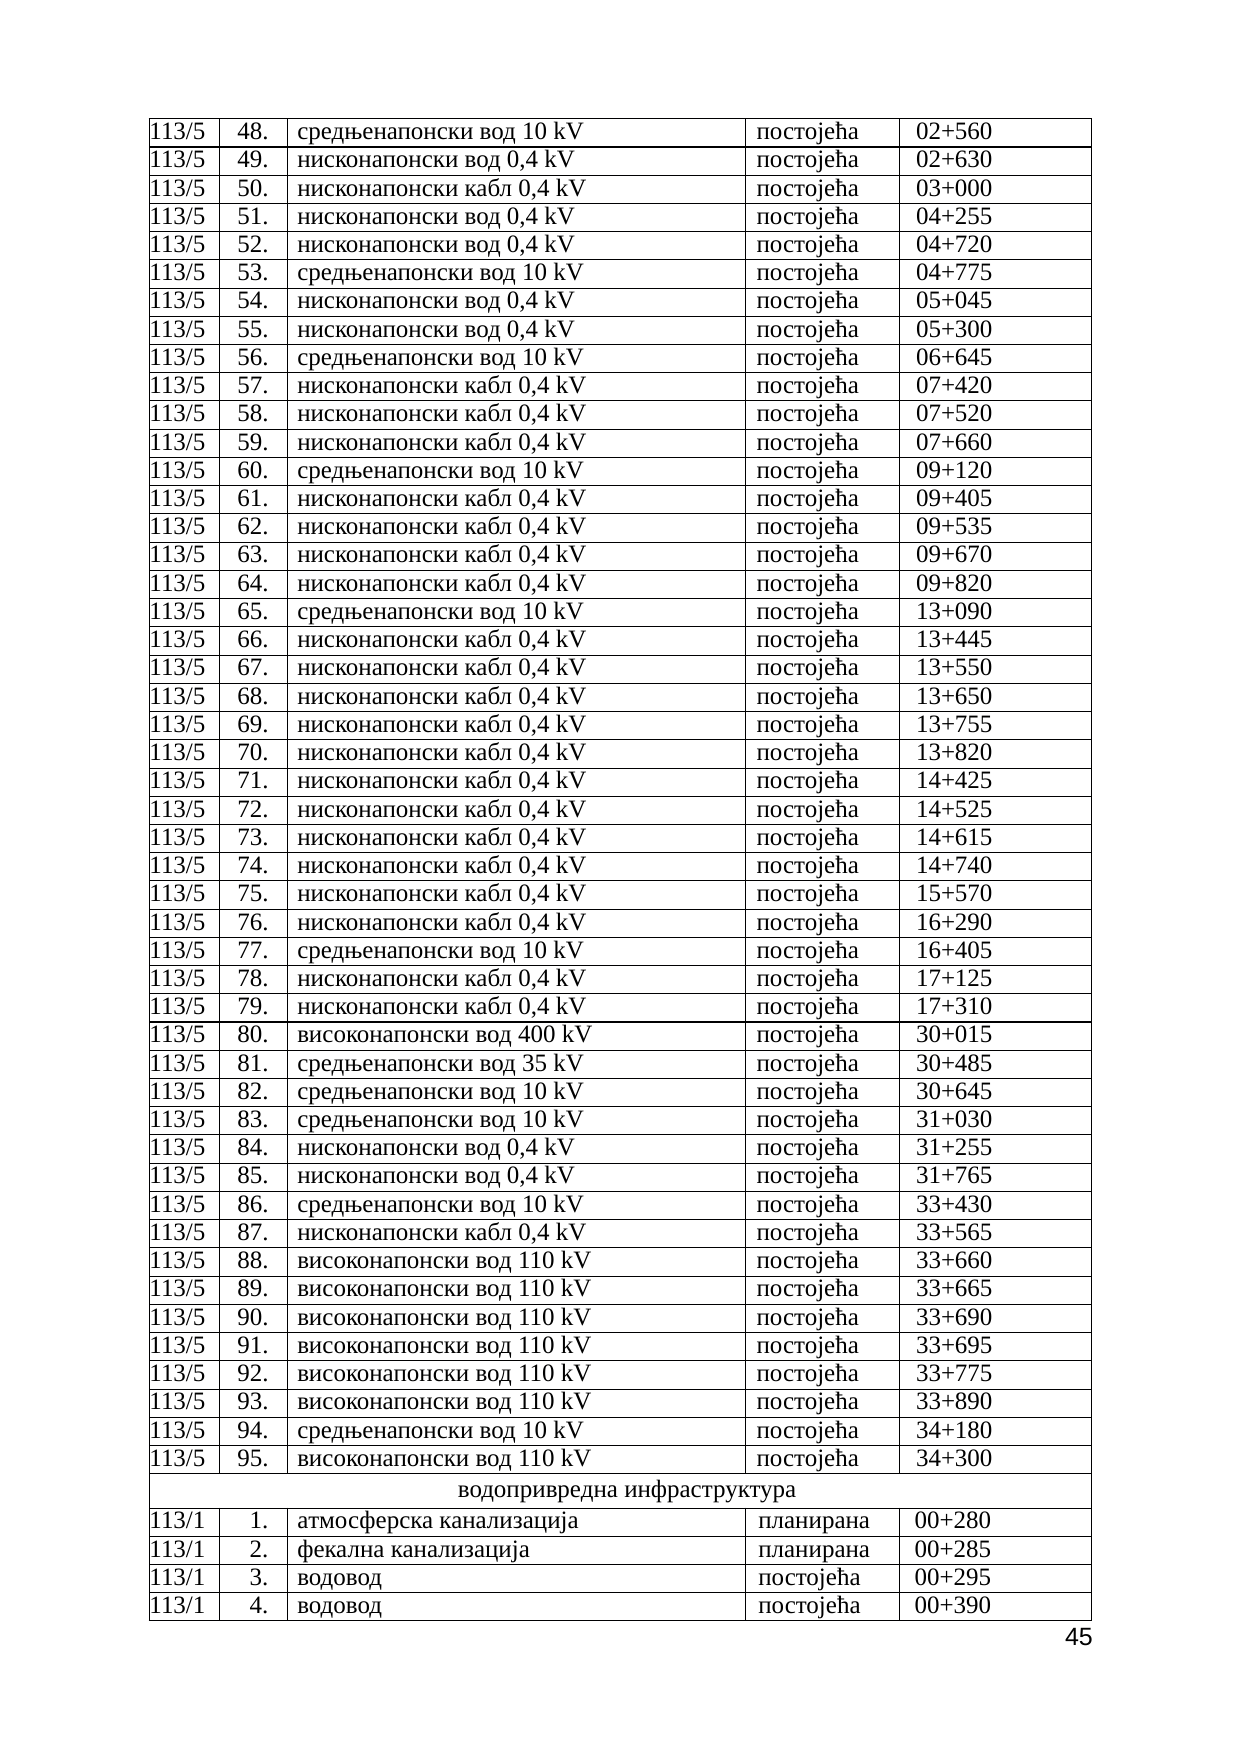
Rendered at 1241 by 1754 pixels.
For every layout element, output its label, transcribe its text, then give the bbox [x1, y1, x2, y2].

table_cell 04+720 [900, 232, 1091, 259]
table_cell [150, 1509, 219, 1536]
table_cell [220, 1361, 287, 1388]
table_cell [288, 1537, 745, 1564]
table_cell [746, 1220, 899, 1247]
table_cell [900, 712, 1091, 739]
table_cell нисконапонски кабл 0,4 kV [288, 176, 745, 203]
table_cell постојећа [746, 543, 899, 570]
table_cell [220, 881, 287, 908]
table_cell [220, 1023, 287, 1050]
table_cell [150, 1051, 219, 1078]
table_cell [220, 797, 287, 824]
table_cell 04+255 [900, 204, 1091, 231]
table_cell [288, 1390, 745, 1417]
table_cell 06+645 [900, 345, 1091, 372]
table_cell 53. [220, 260, 287, 287]
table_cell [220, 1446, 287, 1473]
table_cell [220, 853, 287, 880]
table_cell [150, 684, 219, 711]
table_cell постојећа [746, 148, 899, 174]
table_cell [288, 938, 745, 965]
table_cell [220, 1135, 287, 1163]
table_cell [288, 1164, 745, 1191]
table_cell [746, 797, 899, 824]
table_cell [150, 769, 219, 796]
table_cell постојећа [746, 486, 899, 513]
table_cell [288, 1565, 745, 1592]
table_cell нисконапонски кабл 0,4 kV [288, 373, 745, 400]
table_cell 09+535 [900, 514, 1091, 542]
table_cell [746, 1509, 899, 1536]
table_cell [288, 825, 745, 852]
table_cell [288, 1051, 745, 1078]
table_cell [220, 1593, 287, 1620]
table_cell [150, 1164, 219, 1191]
table_cell 04+775 [900, 260, 1091, 287]
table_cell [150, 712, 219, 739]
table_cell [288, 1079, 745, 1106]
table_cell 113/5 [150, 458, 219, 485]
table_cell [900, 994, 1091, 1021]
table_cell 113/5 [150, 317, 219, 344]
table_cell 48. [220, 119, 287, 146]
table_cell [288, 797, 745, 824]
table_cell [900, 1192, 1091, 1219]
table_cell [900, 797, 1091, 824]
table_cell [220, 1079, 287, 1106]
table_cell 113/5 [150, 571, 219, 598]
table_cell 113/5 [150, 289, 219, 316]
table_cell постојећа [746, 204, 899, 231]
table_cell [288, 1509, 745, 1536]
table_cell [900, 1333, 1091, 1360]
table_cell постојећа [746, 260, 899, 287]
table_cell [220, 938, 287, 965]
table_cell 07+660 [900, 430, 1091, 457]
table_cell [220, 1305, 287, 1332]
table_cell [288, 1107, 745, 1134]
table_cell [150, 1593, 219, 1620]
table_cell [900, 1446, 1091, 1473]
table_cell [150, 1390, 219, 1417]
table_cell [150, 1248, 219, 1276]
table_cell нисконапонски кабл 0,4 kV [288, 401, 745, 429]
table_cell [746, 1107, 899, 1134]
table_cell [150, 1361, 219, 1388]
table_cell 113/5 [150, 543, 219, 570]
table_cell постојећа [746, 232, 899, 259]
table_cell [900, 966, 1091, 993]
table_cell постојећа [746, 430, 899, 457]
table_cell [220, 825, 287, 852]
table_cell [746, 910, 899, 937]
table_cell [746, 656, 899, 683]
table_cell 113/5 [150, 204, 219, 231]
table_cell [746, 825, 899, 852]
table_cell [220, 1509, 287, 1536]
table_cell нисконапонски вод 0,4 kV [288, 148, 745, 174]
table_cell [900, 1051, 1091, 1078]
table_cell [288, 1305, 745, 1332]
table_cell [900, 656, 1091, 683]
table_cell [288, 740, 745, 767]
table_cell 113/5 [150, 119, 219, 146]
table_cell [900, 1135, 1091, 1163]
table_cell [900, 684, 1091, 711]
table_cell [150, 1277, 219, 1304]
table_cell постојећа [746, 571, 899, 598]
table_cell 09+820 [900, 571, 1091, 598]
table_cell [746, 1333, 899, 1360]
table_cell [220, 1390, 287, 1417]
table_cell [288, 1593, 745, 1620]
table_cell 63. [220, 543, 287, 570]
table_cell постојећа [746, 317, 899, 344]
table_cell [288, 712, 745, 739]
table_cell 55. [220, 317, 287, 344]
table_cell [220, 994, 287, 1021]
table_cell постојећа [746, 401, 899, 429]
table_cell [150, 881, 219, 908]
table_cell средњенапонски вод 10 kV [288, 119, 745, 146]
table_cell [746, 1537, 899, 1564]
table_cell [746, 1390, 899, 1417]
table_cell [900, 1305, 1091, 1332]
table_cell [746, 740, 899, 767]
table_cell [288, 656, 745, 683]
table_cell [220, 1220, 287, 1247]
table_cell 62. [220, 514, 287, 542]
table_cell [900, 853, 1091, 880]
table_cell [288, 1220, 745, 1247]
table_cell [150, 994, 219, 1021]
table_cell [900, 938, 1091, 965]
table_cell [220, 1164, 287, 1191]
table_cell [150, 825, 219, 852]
table_cell 05+300 [900, 317, 1091, 344]
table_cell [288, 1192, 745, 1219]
table_cell средњенапонски вод 10 kV [288, 458, 745, 485]
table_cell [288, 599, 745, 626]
table_cell 113/5 [150, 486, 219, 513]
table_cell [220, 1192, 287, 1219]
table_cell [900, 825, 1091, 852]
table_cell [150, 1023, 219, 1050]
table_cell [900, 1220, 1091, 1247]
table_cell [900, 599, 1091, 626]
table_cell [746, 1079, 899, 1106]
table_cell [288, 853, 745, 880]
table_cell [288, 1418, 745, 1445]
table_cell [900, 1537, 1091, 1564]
table_cell средњенапонски вод 10 kV [288, 260, 745, 287]
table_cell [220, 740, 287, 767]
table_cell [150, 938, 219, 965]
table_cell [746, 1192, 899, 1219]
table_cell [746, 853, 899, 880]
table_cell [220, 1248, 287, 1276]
table_cell 113/5 [150, 401, 219, 429]
table_cell средњенапонски вод 10 kV [288, 345, 745, 372]
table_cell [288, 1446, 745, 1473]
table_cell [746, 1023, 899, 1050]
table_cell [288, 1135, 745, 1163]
table_cell 54. [220, 289, 287, 316]
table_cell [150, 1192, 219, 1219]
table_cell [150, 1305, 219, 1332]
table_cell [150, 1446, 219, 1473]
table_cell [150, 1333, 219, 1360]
table_cell 113/5 [150, 345, 219, 372]
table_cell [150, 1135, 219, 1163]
table_cell 60. [220, 458, 287, 485]
table_cell постојећа [746, 289, 899, 316]
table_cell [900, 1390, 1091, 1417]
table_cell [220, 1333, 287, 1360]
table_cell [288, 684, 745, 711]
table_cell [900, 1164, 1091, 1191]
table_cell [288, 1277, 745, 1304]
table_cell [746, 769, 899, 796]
table_cell постојећа [746, 373, 899, 400]
table_cell нисконапонски кабл 0,4 kV [288, 514, 745, 542]
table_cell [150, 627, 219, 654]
table_cell 61. [220, 486, 287, 513]
table_cell 50. [220, 176, 287, 203]
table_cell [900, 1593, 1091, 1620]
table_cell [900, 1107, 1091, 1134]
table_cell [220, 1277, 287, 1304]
table_cell нисконапонски кабл 0,4 kV [288, 543, 745, 570]
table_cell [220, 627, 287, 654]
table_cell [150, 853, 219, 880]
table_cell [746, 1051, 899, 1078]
table_cell 07+520 [900, 401, 1091, 429]
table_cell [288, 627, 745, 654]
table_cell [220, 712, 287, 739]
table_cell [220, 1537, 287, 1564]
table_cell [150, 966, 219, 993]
table_cell нисконапонски вод 0,4 kV [288, 289, 745, 316]
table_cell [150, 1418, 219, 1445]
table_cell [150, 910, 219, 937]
table_cell 09+670 [900, 543, 1091, 570]
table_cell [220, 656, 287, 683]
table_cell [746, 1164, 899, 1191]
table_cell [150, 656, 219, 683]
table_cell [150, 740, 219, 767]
table_cell 113/5 [150, 373, 219, 400]
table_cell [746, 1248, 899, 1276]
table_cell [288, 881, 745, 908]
table_cell 64. [220, 571, 287, 598]
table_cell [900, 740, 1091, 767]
table_cell 113/5 [150, 176, 219, 203]
table_cell постојећа [746, 458, 899, 485]
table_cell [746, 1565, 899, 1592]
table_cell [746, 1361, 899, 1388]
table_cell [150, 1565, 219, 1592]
table_cell нисконапонски кабл 0,4 kV [288, 571, 745, 598]
table_cell 52. [220, 232, 287, 259]
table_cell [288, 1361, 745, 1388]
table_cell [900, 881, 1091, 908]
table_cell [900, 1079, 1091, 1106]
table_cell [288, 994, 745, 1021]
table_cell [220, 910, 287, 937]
table_cell 65. [220, 599, 287, 626]
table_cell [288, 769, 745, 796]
table_cell 113/5 [150, 148, 219, 174]
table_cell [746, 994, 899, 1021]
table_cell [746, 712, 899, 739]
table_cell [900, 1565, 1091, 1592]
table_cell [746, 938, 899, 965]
table_cell постојећа [746, 119, 899, 146]
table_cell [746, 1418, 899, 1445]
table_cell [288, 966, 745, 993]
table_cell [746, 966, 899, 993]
table_cell 02+560 [900, 119, 1091, 146]
table_cell 09+405 [900, 486, 1091, 513]
table_cell 49. [220, 148, 287, 174]
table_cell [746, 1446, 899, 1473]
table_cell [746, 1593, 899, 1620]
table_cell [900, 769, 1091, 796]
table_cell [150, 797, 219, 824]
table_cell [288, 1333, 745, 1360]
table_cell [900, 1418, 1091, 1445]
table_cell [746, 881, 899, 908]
table_cell 113/5 [150, 599, 219, 626]
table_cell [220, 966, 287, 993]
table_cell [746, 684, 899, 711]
table_cell нисконапонски вод 0,4 kV [288, 232, 745, 259]
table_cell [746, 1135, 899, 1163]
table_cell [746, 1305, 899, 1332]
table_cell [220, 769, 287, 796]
table_cell 113/5 [150, 514, 219, 542]
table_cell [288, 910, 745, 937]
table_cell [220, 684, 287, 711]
table_cell 09+120 [900, 458, 1091, 485]
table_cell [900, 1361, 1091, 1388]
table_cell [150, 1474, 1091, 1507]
table_cell постојећа [746, 176, 899, 203]
table_cell нисконапонски кабл 0,4 kV [288, 486, 745, 513]
table_cell 56. [220, 345, 287, 372]
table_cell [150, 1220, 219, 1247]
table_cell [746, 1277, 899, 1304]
table_cell 113/5 [150, 260, 219, 287]
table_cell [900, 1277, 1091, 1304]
table_cell нисконапонски кабл 0,4 kV [288, 430, 745, 457]
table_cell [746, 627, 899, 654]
table_cell 05+045 [900, 289, 1091, 316]
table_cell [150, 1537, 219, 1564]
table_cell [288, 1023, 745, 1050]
table_cell 07+420 [900, 373, 1091, 400]
table_cell 59. [220, 430, 287, 457]
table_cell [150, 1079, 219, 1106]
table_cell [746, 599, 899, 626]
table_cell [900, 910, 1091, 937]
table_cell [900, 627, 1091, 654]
table_cell 113/5 [150, 232, 219, 259]
table_cell постојећа [746, 345, 899, 372]
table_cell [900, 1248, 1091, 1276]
table_cell постојећа [746, 514, 899, 542]
table_cell 58. [220, 401, 287, 429]
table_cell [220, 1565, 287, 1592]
table_cell нисконапонски вод 0,4 kV [288, 317, 745, 344]
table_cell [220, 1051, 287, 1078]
table_cell 51. [220, 204, 287, 231]
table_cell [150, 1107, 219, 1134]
table_cell нисконапонски вод 0,4 kV [288, 204, 745, 231]
table_cell 57. [220, 373, 287, 400]
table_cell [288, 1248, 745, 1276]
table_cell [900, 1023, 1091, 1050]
table_cell 113/5 [150, 430, 219, 457]
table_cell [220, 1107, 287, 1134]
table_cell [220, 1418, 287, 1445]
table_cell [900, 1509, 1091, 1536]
table_cell 02+630 [900, 148, 1091, 174]
table_cell 03+000 [900, 176, 1091, 203]
